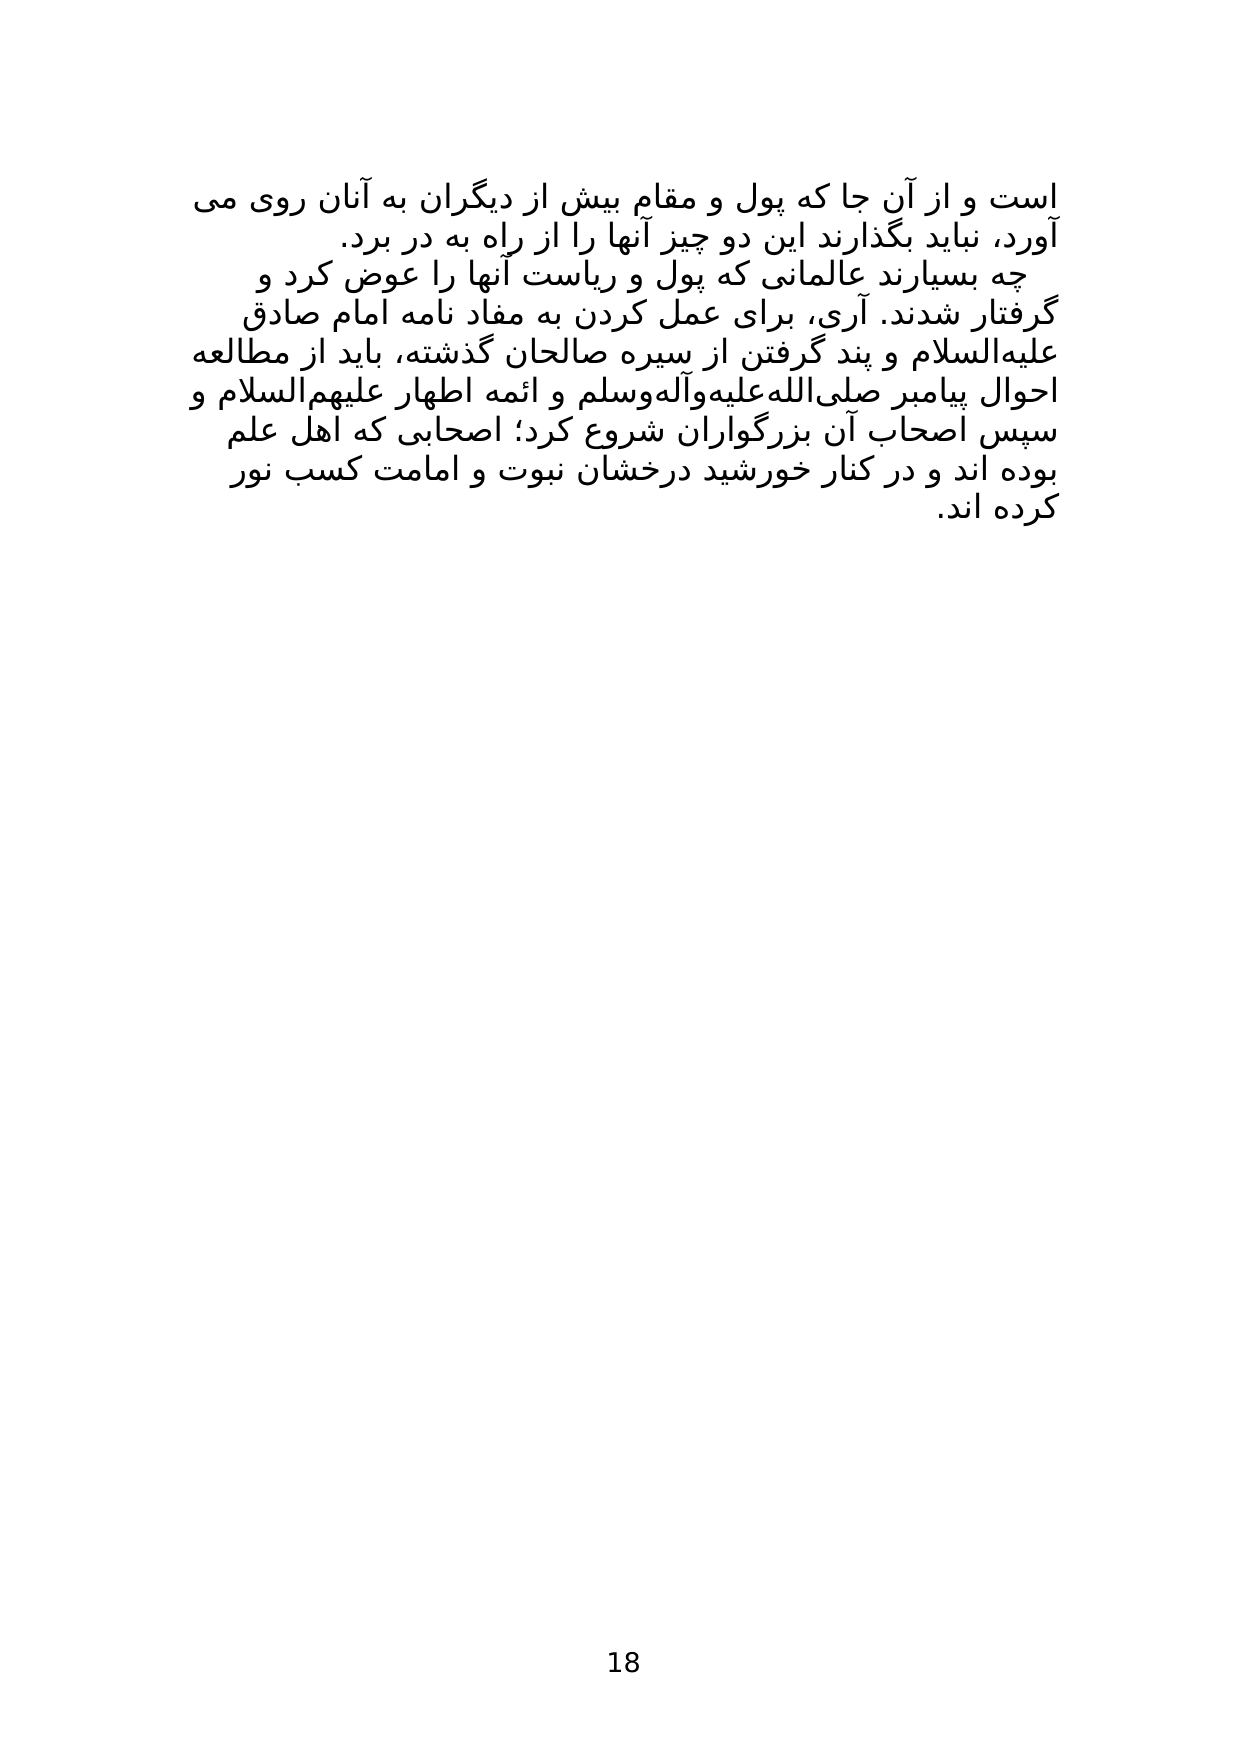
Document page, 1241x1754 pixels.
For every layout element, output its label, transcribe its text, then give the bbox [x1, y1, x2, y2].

text چه بسيارند عالمانى كه پول و رياست آنها را عوض كرد و گرفتار شدند. آرى، براى عمل كردن به مفاد نامه امام صادق عليه‌السلام و پند گرفتن از سيره صالحان گذشته، بايد از مطالعه احوال پيامبر صلى‌الله‌عليه‌وآله‌وسلم و ائمه اطهار عليهم‌السلام و سپس اصحاب آن بزرگواران شروع كرد؛ اصحابى كه اهل علم بوده اند و در كنار خورشيد درخشان نبوت و امامت كسب نور كرده اند. [187, 255, 1059, 527]
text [187, 177, 1059, 255]
